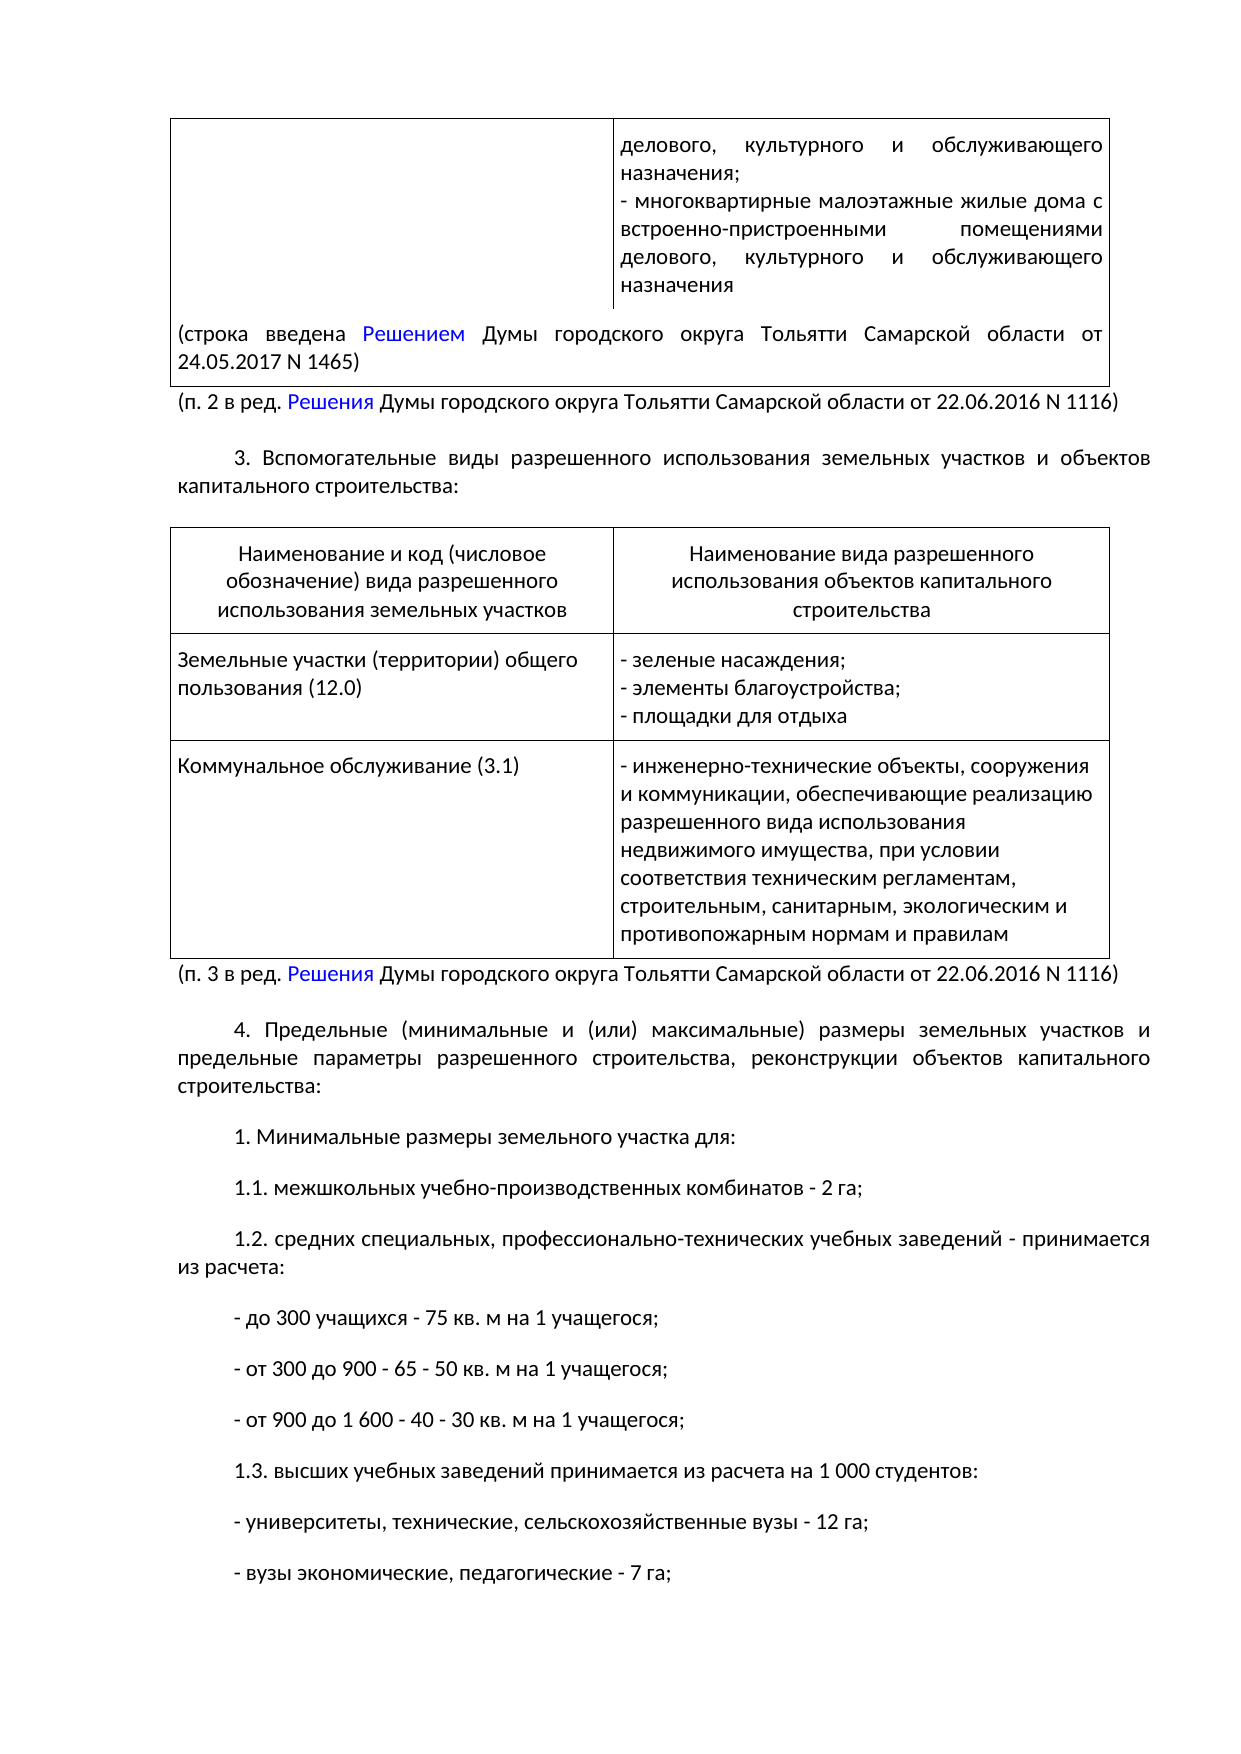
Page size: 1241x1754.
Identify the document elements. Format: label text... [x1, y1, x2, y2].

text 1. Минимальные размеры земельного участка для: [177, 1122, 1152, 1150]
text - вузы экономические, педагогические - 7 га; [177, 1558, 1152, 1586]
text 4. Предельные (минимальные и (или) максимальные) размеры земельных участков и предельные параметры разрешенного строительства, реконструкции объектов капитального строительства: [177, 1015, 1152, 1099]
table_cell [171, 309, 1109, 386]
text 1.1. межшкольных учебно-производственных комбинатов - 2 га; [177, 1173, 1152, 1201]
text - до 300 учащихся - 75 кв. м на 1 учащегося; [177, 1303, 1152, 1331]
text 3. Вспомогательные виды разрешенного использования земельных участков и объектов капитального строительства: [177, 443, 1152, 499]
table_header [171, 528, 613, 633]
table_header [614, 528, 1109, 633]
text (п. 2 в ред. Решения Думы городского округа Тольятти Самарской области от 22.06.2016 N 1116) [177, 387, 1152, 415]
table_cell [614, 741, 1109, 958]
text 1.2. средних специальных, профессионально-технических учебных заведений - принимается из расчета: [177, 1224, 1152, 1280]
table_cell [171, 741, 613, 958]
text - университеты, технические, сельскохозяйственные вузы - 12 га; [177, 1507, 1152, 1535]
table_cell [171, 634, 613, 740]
text (п. 3 в ред. Решения Думы городского округа Тольятти Самарской области от 22.06.2016 N 1116) [177, 959, 1152, 987]
text 1.3. высших учебных заведений принимается из расчета на 1 000 студентов: [177, 1456, 1152, 1484]
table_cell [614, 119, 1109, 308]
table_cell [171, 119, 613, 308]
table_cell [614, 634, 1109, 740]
text - от 300 до 900 - 65 - 50 кв. м на 1 учащегося; [177, 1354, 1152, 1382]
text - от 900 до 1 600 - 40 - 30 кв. м на 1 учащегося; [177, 1405, 1152, 1433]
